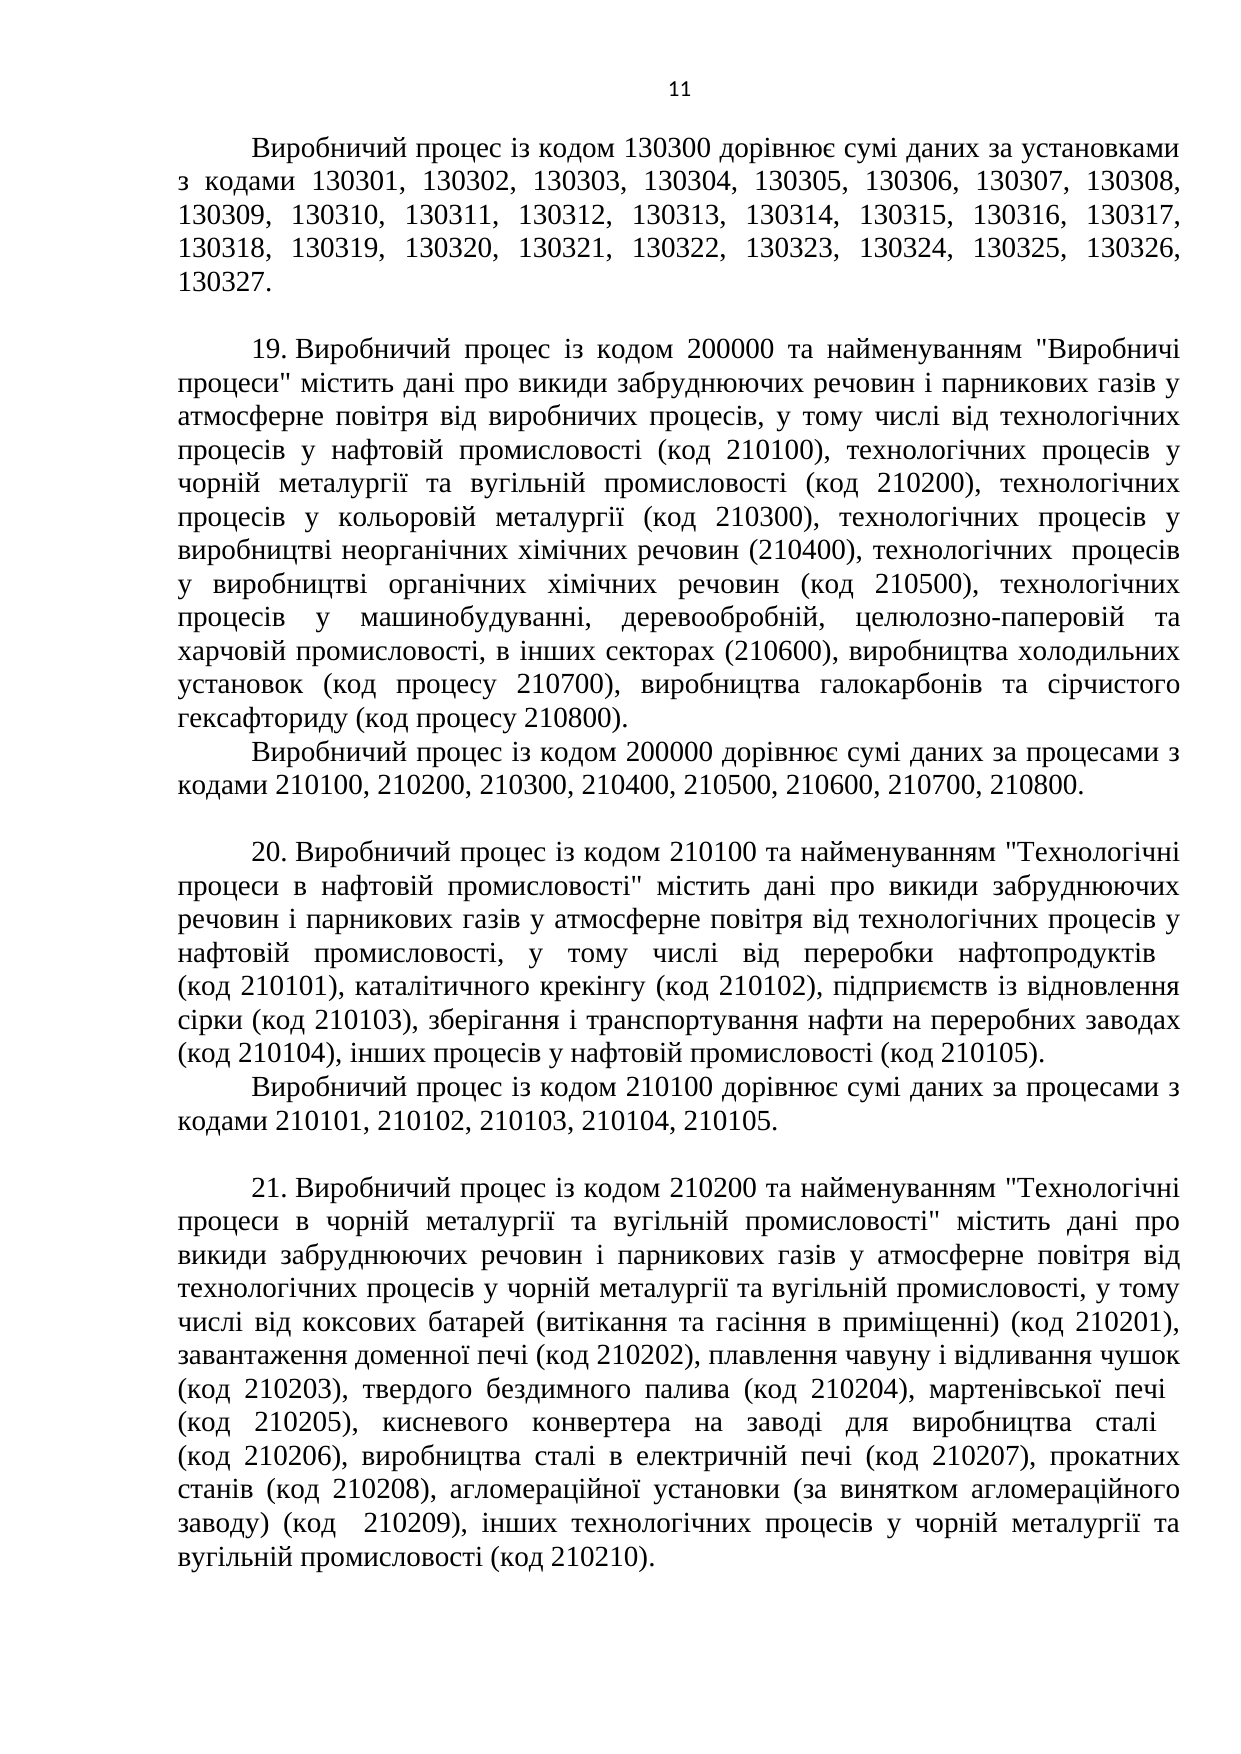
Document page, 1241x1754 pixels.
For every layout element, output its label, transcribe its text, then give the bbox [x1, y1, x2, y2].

text 19. Виробничий процес із кодом 200000 та найменуванням "Виробничі процеси" містить дані про викиди забруднюючих речовин і парникових газів у атмосферне повітря від виробничих процесів, у тому числі від технологічних процесів у нафтовій промисловості (код 210100), технологічних процесів у чорній металургії та вугільній промисловості (код 210200), технологічних процесів у кольоровій металургії (код 210300), технологічних процесів у виробництві неорганічних хімічних речовин (210400), технологічних процесів у виробництві органічних хімічних речовин (код 210500), технологічних процесів у машинобудуванні, деревообробній, целюлозно-паперовій та харчовій промисловості, в інших секторах (210600), виробництва холодильних установок (код процесу 210700), виробництва галокарбонів та сірчистого гексафториду (код процесу 210800). [177, 331, 1181, 734]
text 20. Виробничий процес із кодом 210100 та найменуванням "Технологічні процеси в нафтовій промисловості" містить дані про викиди забруднюючих речовин і парникових газів у атмосферне повітря від технологічних процесів у нафтовій промисловості, у тому числі від переробки нафтопродуктів (код 210101), каталітичного крекінгу (код 210102), підприємств із відновлення сірки (код 210103), зберігання і транспортування нафти на переробних заводах (код 210104), інших процесів у нафтовій промисловості (код 210105). [177, 834, 1181, 1069]
text Виробничий процес із кодом 130300 дорівнює сумі даних за установками з кодами 130301, 130302, 130303, 130304, 130305, 130306, 130307, 130308, 130309, 130310, 130311, 130312, 130313, 130314, 130315, 130316, 130317, 130318, 130319, 130320, 130321, 130322, 130323, 130324, 130325, 130326, 130327. [177, 130, 1181, 298]
text Виробничий процес із кодом 200000 дорівнює сумі даних за процесами з кодами 210100, 210200, 210300, 210400, 210500, 210600, 210700, 210800. [177, 734, 1181, 801]
text 21. Виробничий процес із кодом 210200 та найменуванням "Технологічні процеси в чорній металургії та вугільній промисловості" містить дані про викиди забруднюючих речовин і парникових газів у атмосферне повітря від технологічних процесів у чорній металургії та вугільній промисловості, у тому числі від коксових батарей (витікання та гасіння в приміщенні) (код 210201), завантаження доменної печі (код 210202), плавлення чавуну і відливання чушок (код 210203), твердого бездимного палива (код 210204), мартенівської печі (код 210205), кисневого конвертера на заводі для виробництва сталі (код 210206), виробництва сталі в електричній печі (код 210207), прокатних станів (код 210208), агломераційної установки (за винятком агломераційного заводу) (код 210209), інших технологічних процесів у чорній металургії та вугільній промисловості (код 210210). [177, 1170, 1181, 1572]
text Виробничий процес із кодом 210100 дорівнює сумі даних за процесами з кодами 210101, 210102, 210103, 210104, 210105. [177, 1069, 1181, 1136]
